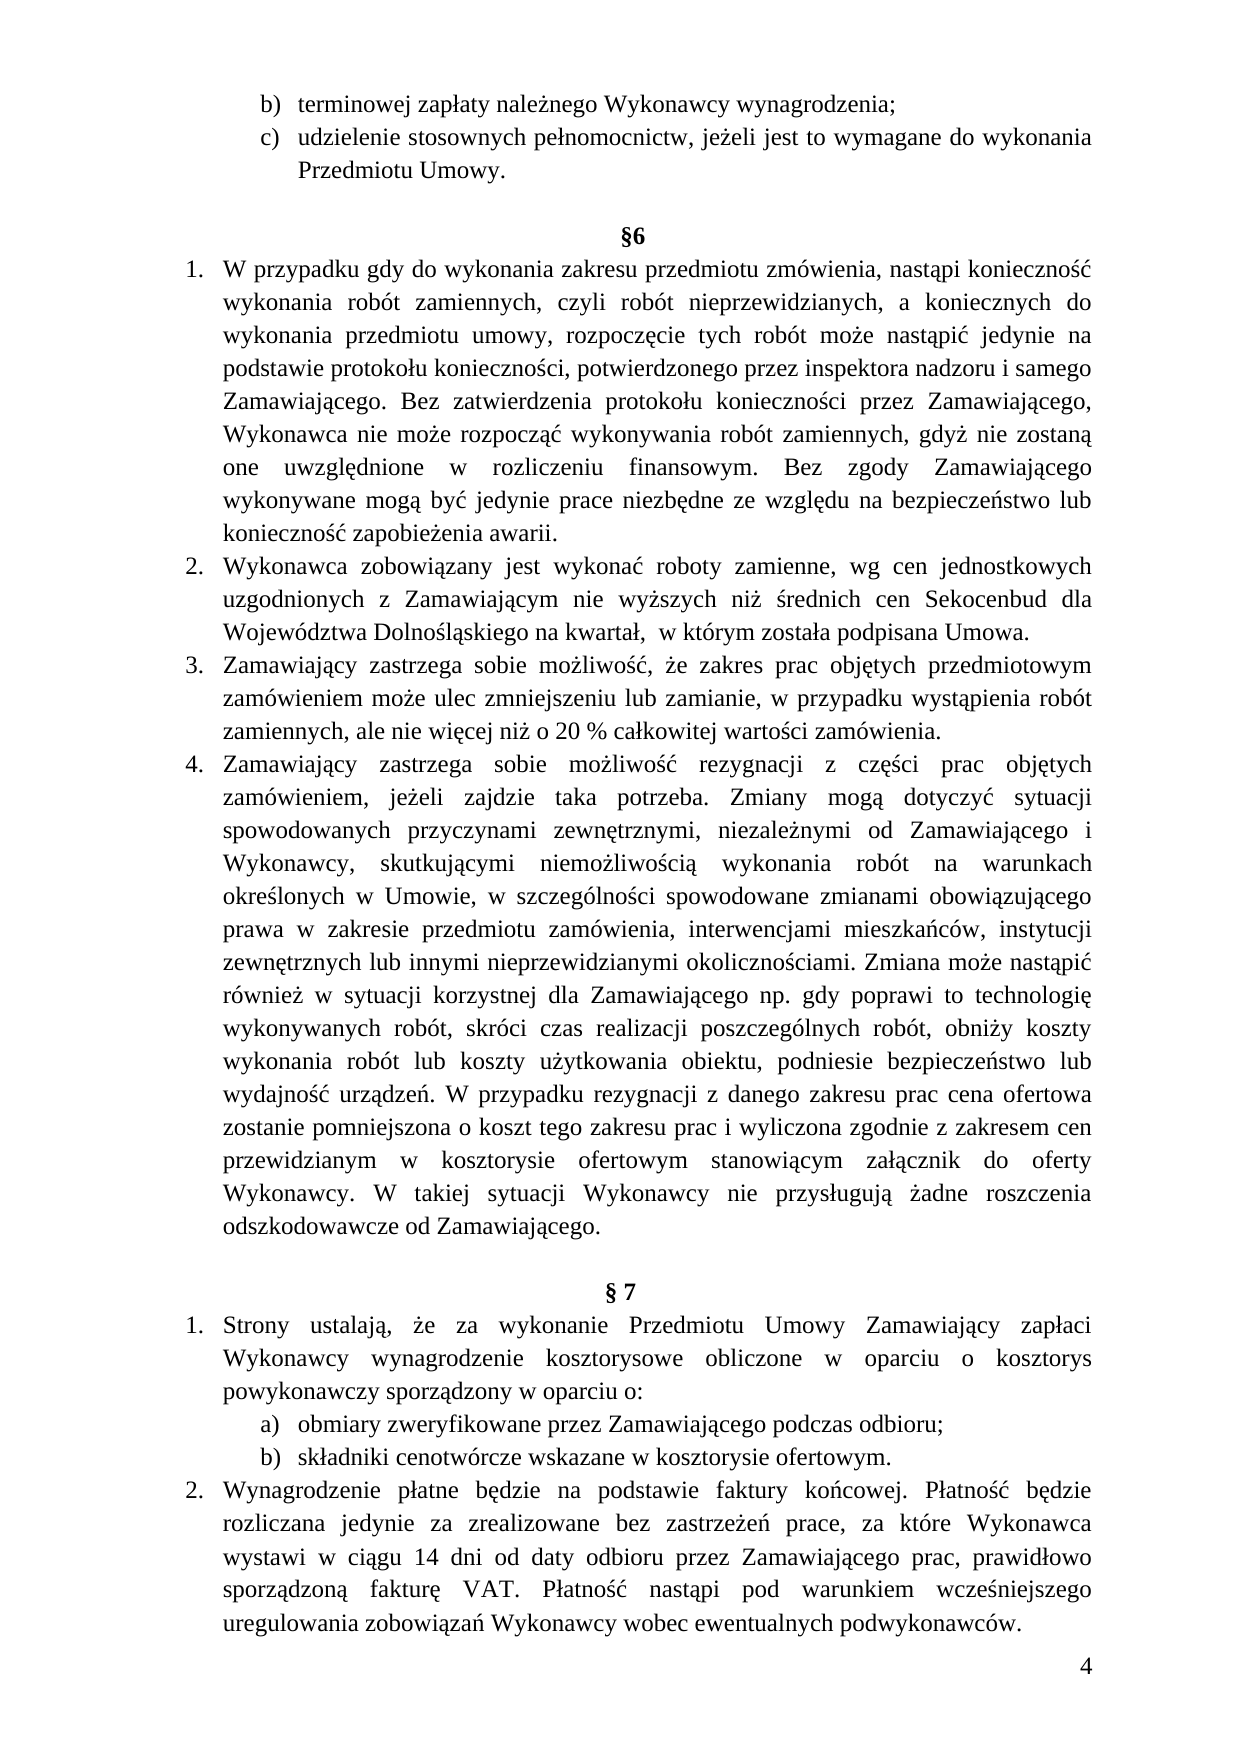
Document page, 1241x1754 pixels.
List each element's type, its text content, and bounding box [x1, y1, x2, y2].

list Wykonawca zobowiązany jest wykonać roboty zamienne, wg cen jednostkowych uzgodnionych z Zamawiającym nie wyższych niż średnich cen Sekocenbud dla Województwa Dolnośląskiego na kwartał, w którym została podpisana Umowa. [185, 551, 1092, 646]
text § 7 [148, 1277, 1092, 1306]
list składniki cenotwórcze wskazane w kosztorysie ofertowym. [260, 1442, 1092, 1471]
list Zamawiający zastrzega sobie możliwość rezygnacji z części prac objętych zamówieniem, jeżeli zajdzie taka potrzeba. Zmiany mogą dotyczyć sytuacji spowodowanych przyczynami zewnętrznymi, niezależnymi od Zamawiającego i Wykonawcy, skutkującymi niemożliwością wykonania robót na warunkach określonych w Umowie, w szczególności spowodowane zmianami obowiązującego prawa w zakresie przedmiotu zamówienia, interwencjami mieszkańców, instytucji zewnętrznych lub innymi nieprzewidzianymi okolicznościami. Zmiana może nastąpić również w sytuacji korzystnej dla Zamawiającego np. gdy poprawi to technologię wykonywanych robót, skróci czas realizacji poszczególnych robót, obniży koszty wykonania robót lub koszty użytkowania obiektu, podniesie bezpieczeństwo lub wydajność urządzeń. W przypadku rezygnacji z danego zakresu prac cena ofertowa zostanie pomniejszona o koszt tego zakresu prac i wyliczona zgodnie z zakresem cen przewidzianym w kosztorysie ofertowym stanowiącym załącznik do oferty Wykonawcy. W takiej sytuacji Wykonawcy nie przysługują żadne roszczenia odszkodowawcze od Zamawiającego. [185, 749, 1092, 1240]
list Zamawiający zastrzega sobie możliwość, że zakres prac objętych przedmiotowym zamówieniem może ulec zmniejszeniu lub zamianie, w przypadku wystąpienia robót zamiennych, ale nie więcej niż o 20 % całkowitej wartości zamówienia. [185, 650, 1092, 745]
list Strony ustalają, że za wykonanie Przedmiotu Umowy Zamawiający zapłaci Wykonawcy wynagrodzenie kosztorysowe obliczone w oparciu o kosztorys powykonawczy sporządzony w oparciu o: [185, 1310, 1092, 1405]
list W przypadku gdy do wykonania zakresu przedmiotu zmówienia, nastąpi konieczność wykonania robót zamiennych, czyli robót nieprzewidzianych, a koniecznych do wykonania przedmiotu umowy, rozpoczęcie tych robót może nastąpić jedynie na podstawie protokołu konieczności, potwierdzonego przez inspektora nadzoru i samego Zamawiającego. Bez zatwierdzenia protokołu konieczności przez Zamawiającego, Wykonawca nie może rozpocząć wykonywania robót zamiennych, gdyż nie zostaną one uwzględnione w rozliczeniu finansowym. Bez zgody Zamawiającego wykonywane mogą być jedynie prace niezbędne ze względu na bezpieczeństwo lub konieczność zapobieżenia awarii. [185, 254, 1092, 547]
list udzielenie stosownych pełnomocnictw, jeżeli jest to wymagane do wykonania Przedmiotu Umowy. [260, 122, 1092, 183]
list Wynagrodzenie płatne będzie na podstawie faktury końcowej. Płatność będzie rozliczana jedynie za zrealizowane bez zastrzeżeń prace, za które Wykonawca wystawi w ciągu 14 dni od daty odbioru przez Zamawiającego prac, prawidłowo sporządzoną fakturę VAT. Płatność nastąpi pod warunkiem wcześniejszego uregulowania zobowiązań Wykonawcy wobec ewentualnych podwykonawców. [185, 1476, 1092, 1636]
list terminowej zapłaty należnego Wykonawcy wynagrodzenia; [260, 89, 1092, 117]
text §6 [173, 221, 1092, 249]
list obmiary zweryfikowane przez Zamawiającego podczas odbioru; [260, 1409, 1092, 1438]
